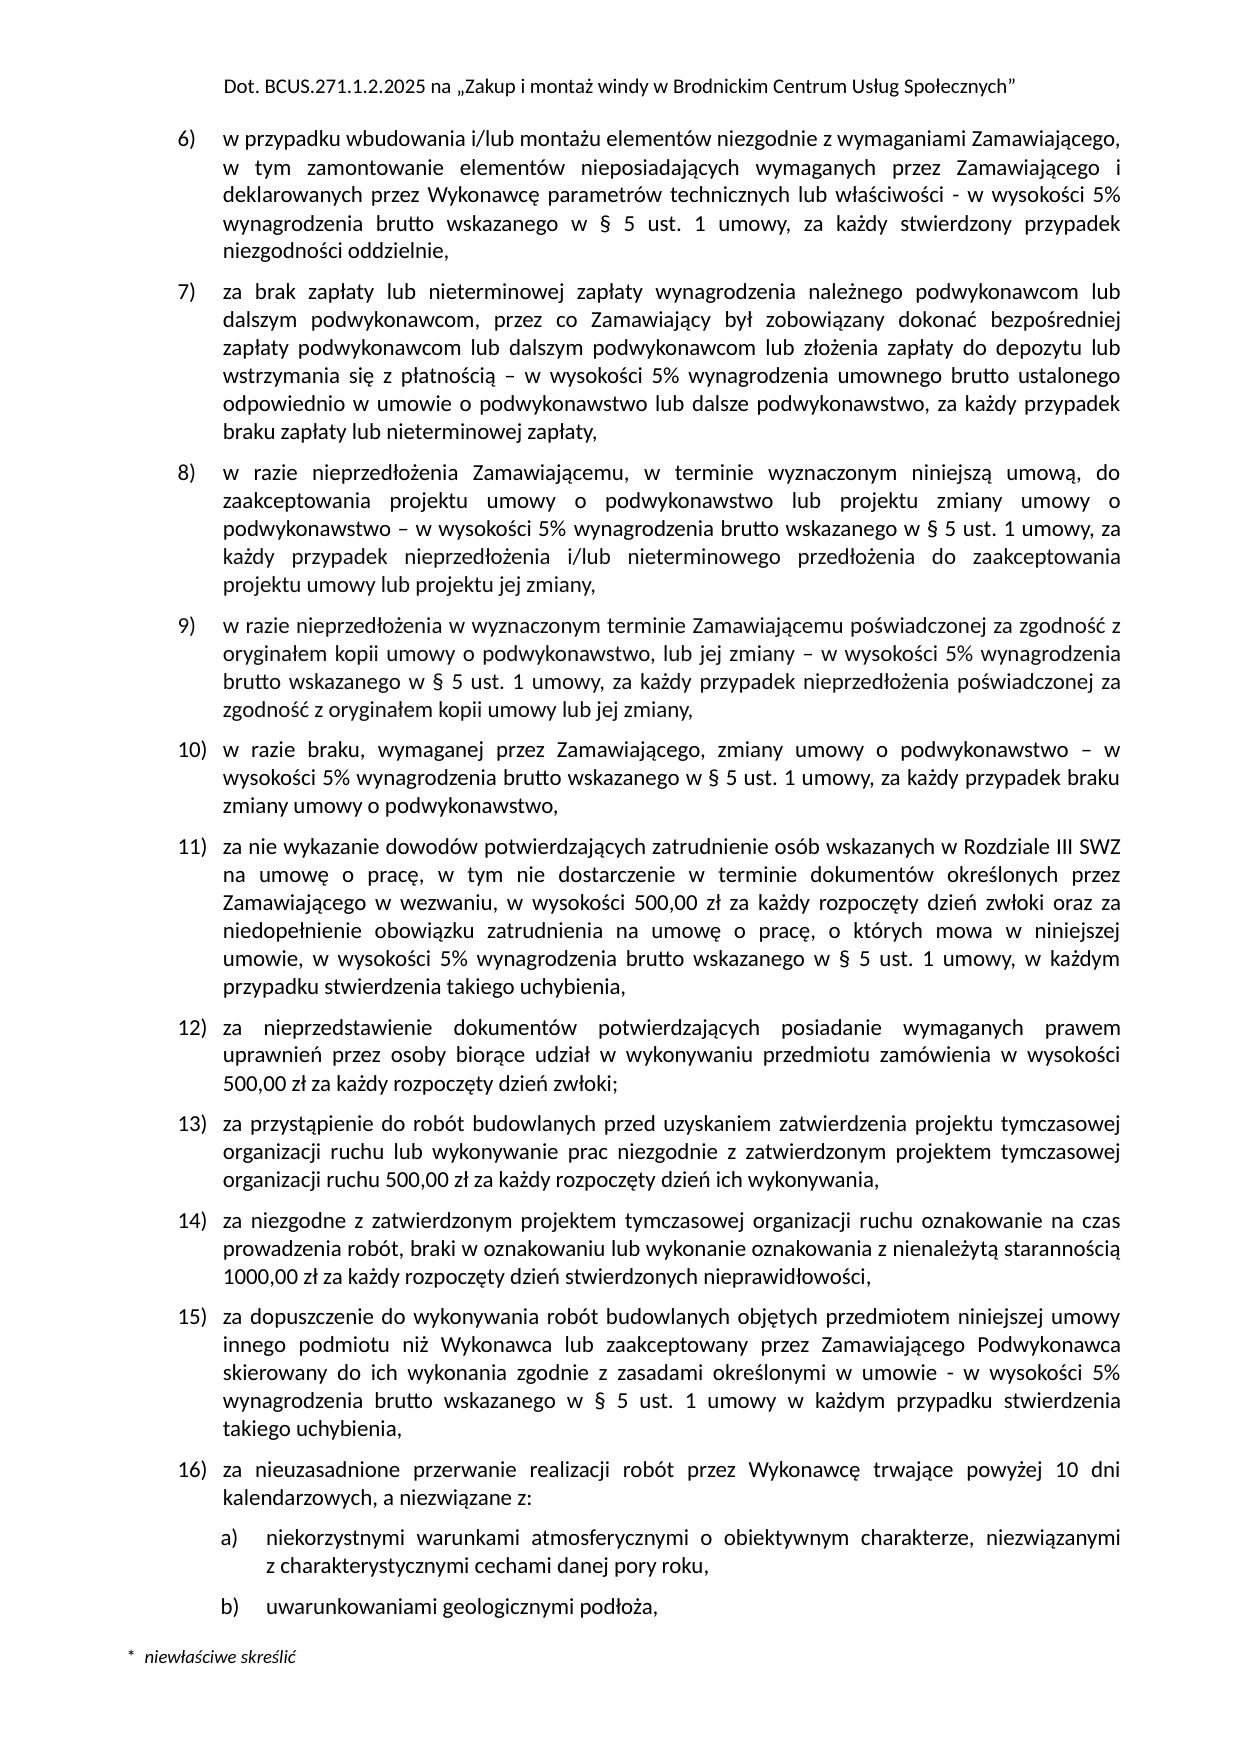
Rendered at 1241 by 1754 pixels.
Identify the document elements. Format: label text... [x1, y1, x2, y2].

list w przypadku wbudowania i/lub montażu elementów niezgodnie z wymaganiami Zamawiającego, w tym zamontowanie elementów nieposiadających wymaganych przez Zamawiającego i deklarowanych przez Wykonawcę parametrów technicznych lub właściwości - w wysokości 5% wynagrodzenia brutto wskazanego w § 5 ust. 1 umowy, za każdy stwierdzony przypadek niezgodności oddzielnie, [177, 124, 1122, 265]
list za nie wykazanie dowodów potwierdzających zatrudnienie osób wskazanych w Rozdziale III SWZ na umowę o pracę, w tym nie dostarczenie w terminie dokumentów określonych przez Zamawiającego w wezwaniu, w wysokości 500,00 zł za każdy rozpoczęty dzień zwłoki oraz za niedopełnienie obowiązku zatrudnienia na umowę o pracę, o których mowa w niniejszej umowie, w wysokości 5% wynagrodzenia brutto wskazanego w § 5 ust. 1 umowy, w każdym przypadku stwierdzenia takiego uchybienia, [177, 832, 1122, 1000]
list niekorzystnymi warunkami atmosferycznymi o obiektywnym charakterze, niezwiązanymi z charakterystycznymi cechami danej pory roku, [220, 1523, 1122, 1579]
list za przystąpienie do robót budowlanych przed uzyskaniem zatwierdzenia projektu tymczasowej organizacji ruchu lub wykonywanie prac niezgodnie z zatwierdzonym projektem tymczasowej organizacji ruchu 500,00 zł za każdy rozpoczęty dzień ich wykonywania, [177, 1109, 1122, 1193]
list za nieprzedstawienie dokumentów potwierdzających posiadanie wymaganych prawem uprawnień przez osoby biorące udział w wykonywaniu przedmiotu zamówienia w wysokości 500,00 zł za każdy rozpoczęty dzień zwłoki; [177, 1013, 1122, 1097]
list w razie nieprzedłożenia w wyznaczonym terminie Zamawiającemu poświadczonej za zgodność z oryginałem kopii umowy o podwykonawstwo, lub jej zmiany – w wysokości 5% wynagrodzenia brutto wskazanego w § 5 ust. 1 umowy, za każdy przypadek nieprzedłożenia poświadczonej za zgodność z oryginałem kopii umowy lub jej zmiany, [177, 611, 1122, 723]
list w razie nieprzedłożenia Zamawiającemu, w terminie wyznaczonym niniejszą umową, do zaakceptowania projektu umowy o podwykonawstwo lub projektu zmiany umowy o podwykonawstwo – w wysokości 5% wynagrodzenia brutto wskazanego w § 5 ust. 1 umowy, za każdy przypadek nieprzedłożenia i/lub nieterminowego przedłożenia do zaakceptowania projektu umowy lub projektu jej zmiany, [177, 458, 1122, 598]
list za nieuzasadnione przerwanie realizacji robót przez Wykonawcę trwające powyżej 10 dni kalendarzowych, a niezwiązane z: [177, 1455, 1122, 1511]
list w razie braku, wymaganej przez Zamawiającego, zmiany umowy o podwykonawstwo – w wysokości 5% wynagrodzenia brutto wskazanego w § 5 ust. 1 umowy, za każdy przypadek braku zmiany umowy o podwykonawstwo, [177, 735, 1122, 819]
list uwarunkowaniami geologicznymi podłoża, [220, 1592, 1122, 1620]
list za brak zapłaty lub nieterminowej zapłaty wynagrodzenia należnego podwykonawcom lub dalszym podwykonawcom, przez co Zamawiający był zobowiązany dokonać bezpośredniej zapłaty podwykonawcom lub dalszym podwykonawcom lub złożenia zapłaty do depozytu lub wstrzymania się z płatnością – w wysokości 5% wynagrodzenia umownego brutto ustalonego odpowiednio w umowie o podwykonawstwo lub dalsze podwykonawstwo, za każdy przypadek braku zapłaty lub nieterminowej zapłaty, [177, 277, 1122, 445]
list za dopuszczenie do wykonywania robót budowlanych objętych przedmiotem niniejszej umowy innego podmiotu niż Wykonawca lub zaakceptowany przez Zamawiającego Podwykonawca skierowany do ich wykonania zgodnie z zasadami określonymi w umowie - w wysokości 5% wynagrodzenia brutto wskazanego w § 5 ust. 1 umowy w każdym przypadku stwierdzenia takiego uchybienia, [177, 1302, 1122, 1442]
list za niezgodne z zatwierdzonym projektem tymczasowej organizacji ruchu oznakowanie na czas prowadzenia robót, braki w oznakowaniu lub wykonanie oznakowania z nienależytą starannością 1000,00 zł za każdy rozpoczęty dzień stwierdzonych nieprawidłowości, [177, 1206, 1122, 1290]
